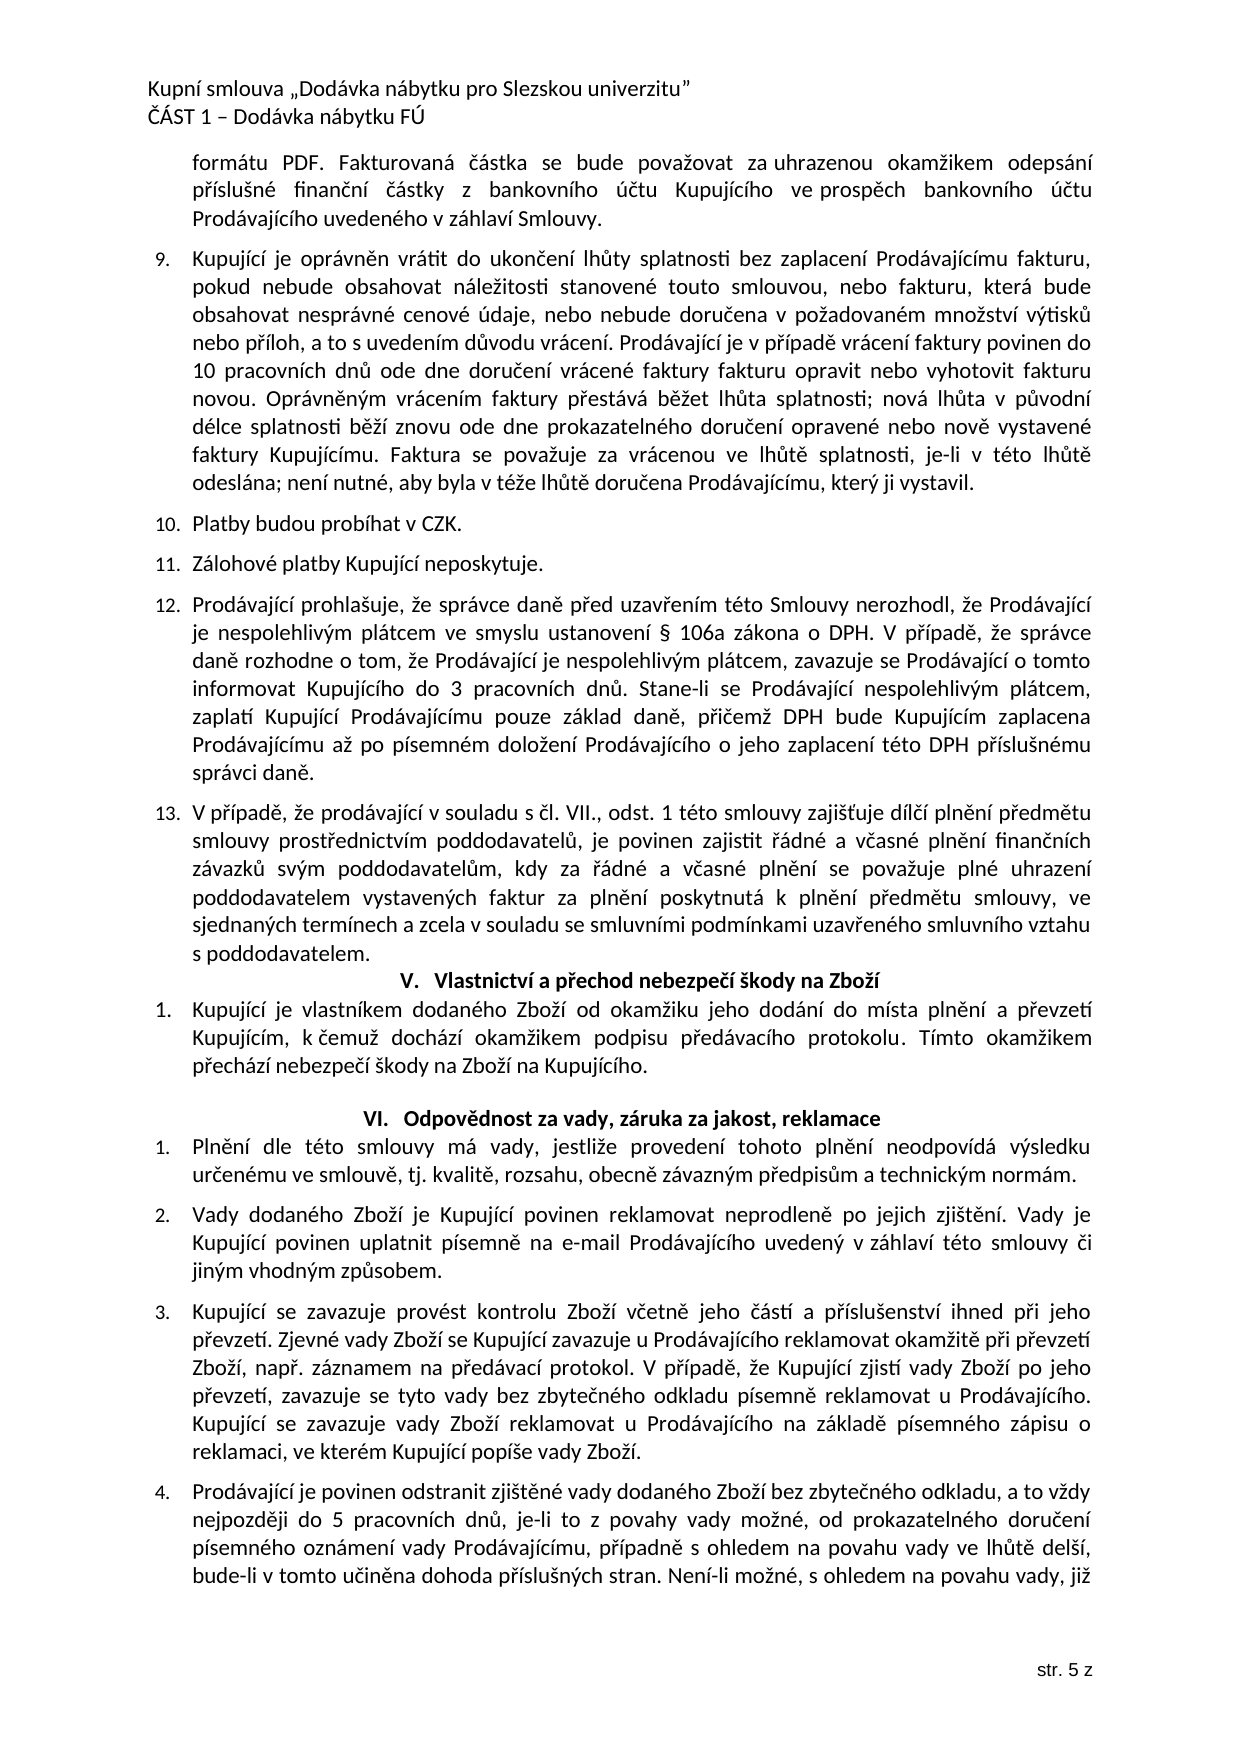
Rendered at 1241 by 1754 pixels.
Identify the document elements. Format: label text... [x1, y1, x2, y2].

subtitle Vady dodaného Zboží je Kupující povinen reklamovat neprodleně po jejich zjištění. Vady je Kupující povinen uplatnit písemně na e-mail Prodávajícího uvedený v záhlaví této smlouvy či jiným vhodným způsobem. [154, 1200, 1093, 1284]
subtitle Kupující je oprávněn vrátit do ukončení lhůty splatnosti bez zaplacení Prodávajícímu fakturu, pokud nebude obsahovat náležitosti stanovené touto smlouvou, nebo fakturu, která bude obsahovat nesprávné cenové údaje, nebo nebude doručena v požadovaném množství výtisků nebo příloh, a to s uvedením důvodu vrácení. Prodávající je v případě vrácení faktury povinen do 10 pracovních dnů ode dne doručení vrácené faktury fakturu opravit nebo vyhotovit fakturu novou. Oprávněným vrácením faktury přestává běžet lhůta splatnosti; nová lhůta v původní délce splatnosti běží znovu ode dne prokazatelného doručení opravené nebo nově vystavené faktury Kupujícímu. Faktura se považuje za vrácenou ve lhůtě splatnosti, je-li v této lhůtě odeslána; není nutné, aby byla v téže lhůtě doručena Prodávajícímu, který ji vystavil. [154, 244, 1093, 496]
subtitle Platby budou probíhat v CZK. [154, 509, 1093, 537]
subtitle Kupující je vlastníkem dodaného Zboží od okamžiku jeho dodání do místa plnění a převzetí Kupujícím, k čemuž dochází okamžikem podpisu předávacího protokolu. Tímto okamžikem přechází nebezpečí škody na Zboží na Kupujícího. [154, 995, 1093, 1079]
list Odpovědnost za vady, záruka za jakost, reklamace [148, 1104, 1122, 1132]
subtitle Prodávající prohlašuje, že správce daně před uzavřením této Smlouvy nerozhodl, že Prodávající je nespolehlivým plátcem ve smyslu ustanovení § 106a zákona o DPH. V případě, že správce daně rozhodne o tom, že Prodávající je nespolehlivým plátcem, zavazuje se Prodávající o tomto informovat Kupujícího do 3 pracovních dnů. Stane-li se Prodávající nespolehlivým plátcem, zaplatí Kupující Prodávajícímu pouze základ daně, přičemž DPH bude Kupujícím zaplacena Prodávajícímu až po písemném doložení Prodávajícího o jeho zaplacení této DPH příslušnému správci daně. [154, 590, 1093, 786]
subtitle Kupující se zavazuje provést kontrolu Zboží včetně jeho částí a příslušenství ihned při jeho převzetí. Zjevné vady Zboží se Kupující zavazuje u Prodávajícího reklamovat okamžitě při převzetí Zboží, např. záznamem na předávací protokol. V případě, že Kupující zjistí vady Zboží po jeho převzetí, zavazuje se tyto vady bez zbytečného odkladu písemně reklamovat u Prodávajícího. Kupující se zavazuje vady Zboží reklamovat u Prodávajícího na základě písemného zápisu o reklamaci, ve kterém Kupující popíše vady Zboží. [154, 1297, 1093, 1465]
subtitle Zálohové platby Kupující neposkytuje. [154, 549, 1093, 577]
list V případě, že prodávající v souladu s čl. VII., odst. 1 této smlouvy zajišťuje dílčí plnění předmětu smlouvy prostřednictvím poddodavatelů, je povinen zajistit řádné a včasné plnění finančních závazků svým poddodavatelům, kdy za řádné a včasné plnění se považuje plné uhrazení poddodavatelem vystavených faktur za plnění poskytnutá k plnění předmětu smlouvy, ve sjednaných termínech a zcela v souladu se smluvními podmínkami uzavřeného smluvního vztahu s poddodavatelem. [154, 798, 1093, 967]
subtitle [154, 1477, 1093, 1589]
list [154, 148, 1093, 232]
list Vlastnictví a přechod nebezpečí škody na Zboží [148, 967, 1152, 995]
subtitle Plnění dle této smlouvy má vady, jestliže provedení tohoto plnění neodpovídá výsledku určenému ve smlouvě, tj. kvalitě, rozsahu, obecně závazným předpisům a technickým normám. [154, 1132, 1093, 1188]
